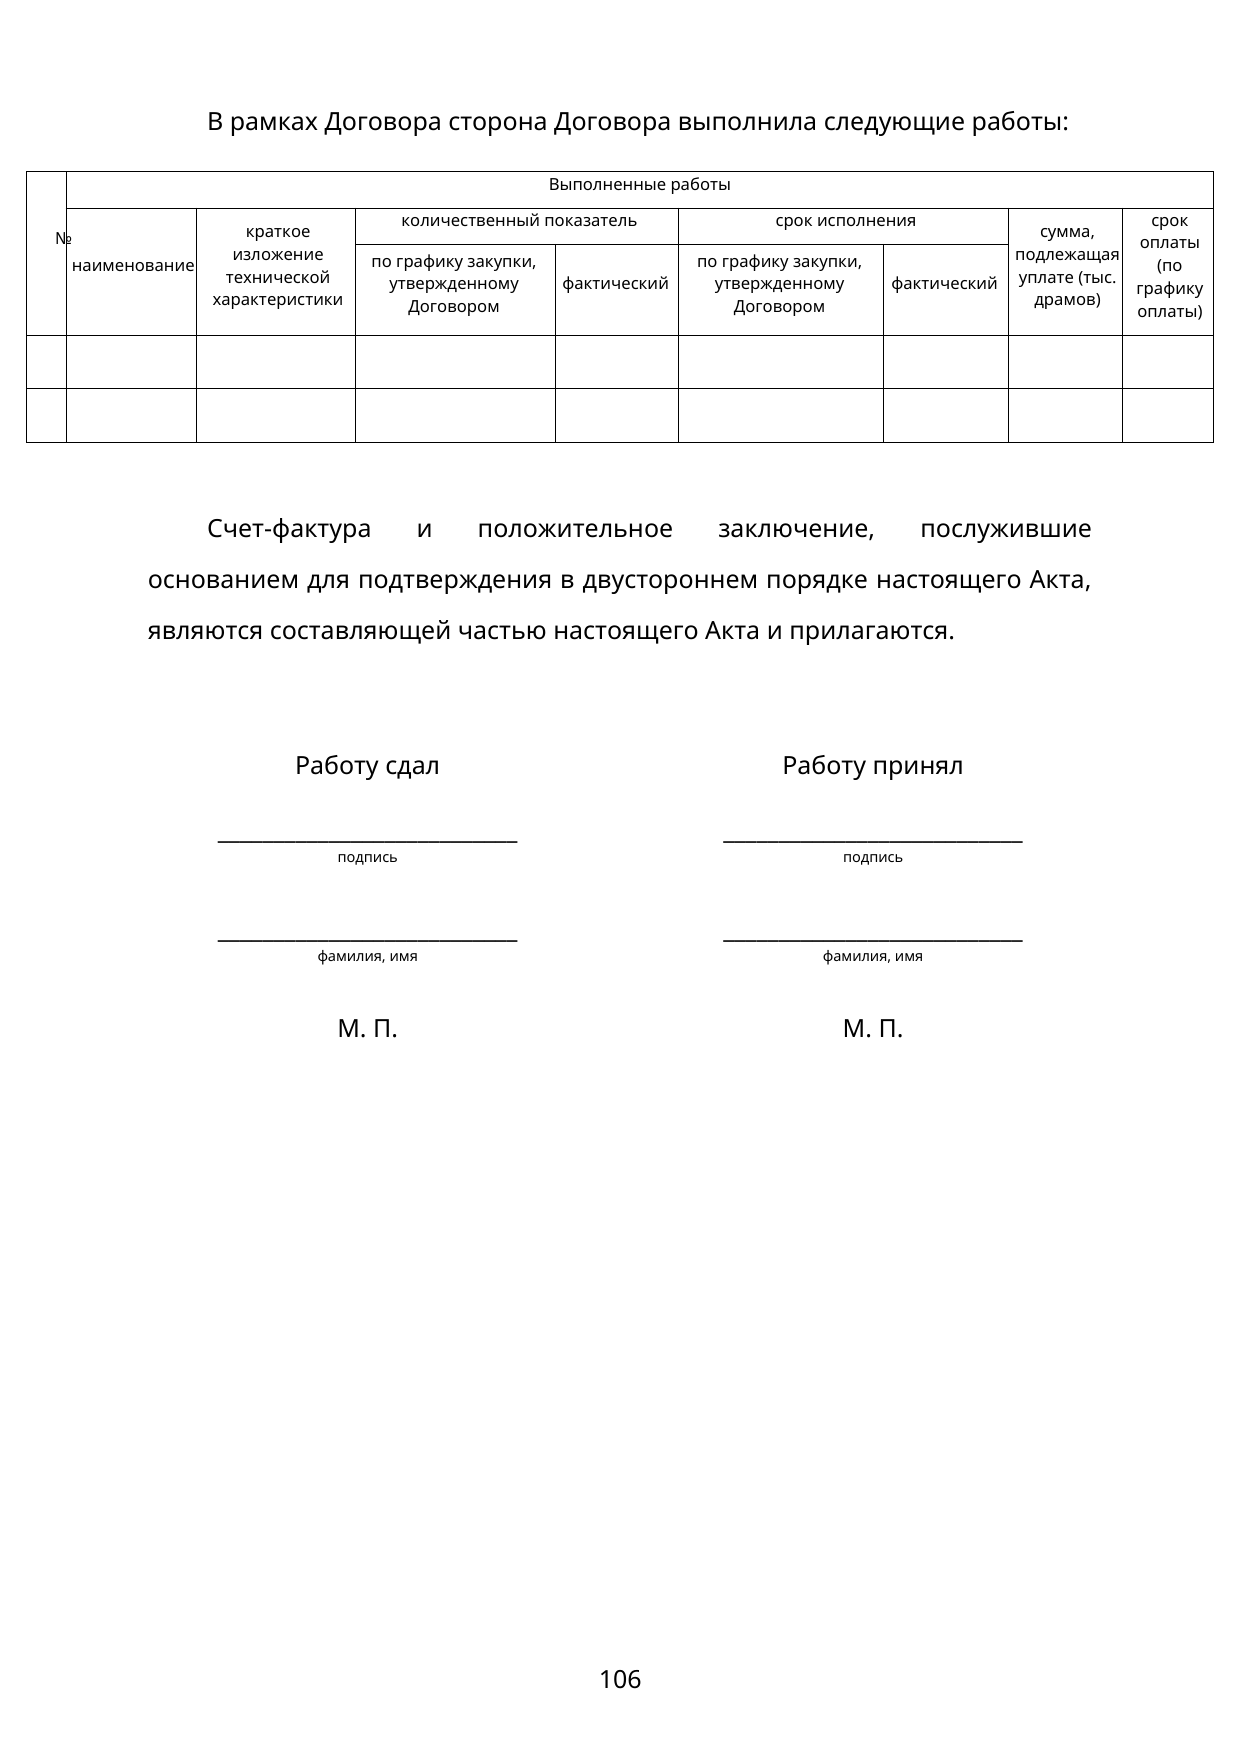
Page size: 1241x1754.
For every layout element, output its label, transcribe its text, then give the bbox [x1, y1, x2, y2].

table_cell [1009, 336, 1122, 388]
table_cell [556, 389, 678, 442]
table_cell М. П. [620, 1011, 1126, 1076]
table_cell [884, 389, 1008, 442]
table_cell [356, 389, 555, 442]
table_cell ___________________________ подпись [620, 813, 1126, 912]
table_cell [1123, 336, 1213, 388]
table_cell [67, 336, 196, 388]
table_cell ___________________________ подпись [115, 813, 620, 912]
table_cell [27, 389, 66, 442]
table_cell фактический [556, 245, 678, 334]
table_cell срок оплаты (по графику оплаты) [1123, 209, 1213, 334]
table_cell [197, 389, 355, 442]
table_cell ___________________________ фамилия, имя [620, 912, 1126, 1011]
table_cell [1009, 389, 1122, 442]
text В рамках Договора сторона Договора выполнила следующие работы: [148, 103, 1092, 137]
table_header № [27, 172, 66, 334]
table_cell [197, 336, 355, 388]
table_cell [679, 389, 883, 442]
table_header Работу принял [620, 748, 1126, 813]
table_cell по графику закупки, утвержденному Договором [356, 245, 555, 334]
text Счет-фактура и положительное заключение, послужившие основанием для подтверждения в двустороннем порядке настоящего Акта, являются составляющей частью настоящего Акта и прилагаются. [148, 511, 1092, 647]
table_cell по графику закупки, утвержденному Договором [679, 245, 883, 334]
table_cell [556, 336, 678, 388]
table_cell ___________________________ фамилия, имя [115, 912, 620, 1011]
table_header Работу сдал [115, 748, 620, 813]
table_cell фактический [884, 245, 1008, 334]
table_cell М. П. [115, 1011, 620, 1076]
table_cell [1123, 389, 1213, 442]
table_cell краткое изложение технической характеристики [197, 209, 355, 334]
table_cell срок исполнения [679, 209, 1008, 244]
table_cell количественный показатель [356, 209, 678, 244]
table_cell [67, 389, 196, 442]
table_cell сумма, подлежащая уплате (тыс. драмов) [1009, 209, 1122, 334]
table_cell наименование [67, 209, 196, 334]
table_cell [356, 336, 555, 388]
table_cell [884, 336, 1008, 388]
table_header Выполненные работы [67, 172, 1213, 207]
table_cell [27, 336, 66, 388]
table_cell [679, 336, 883, 388]
